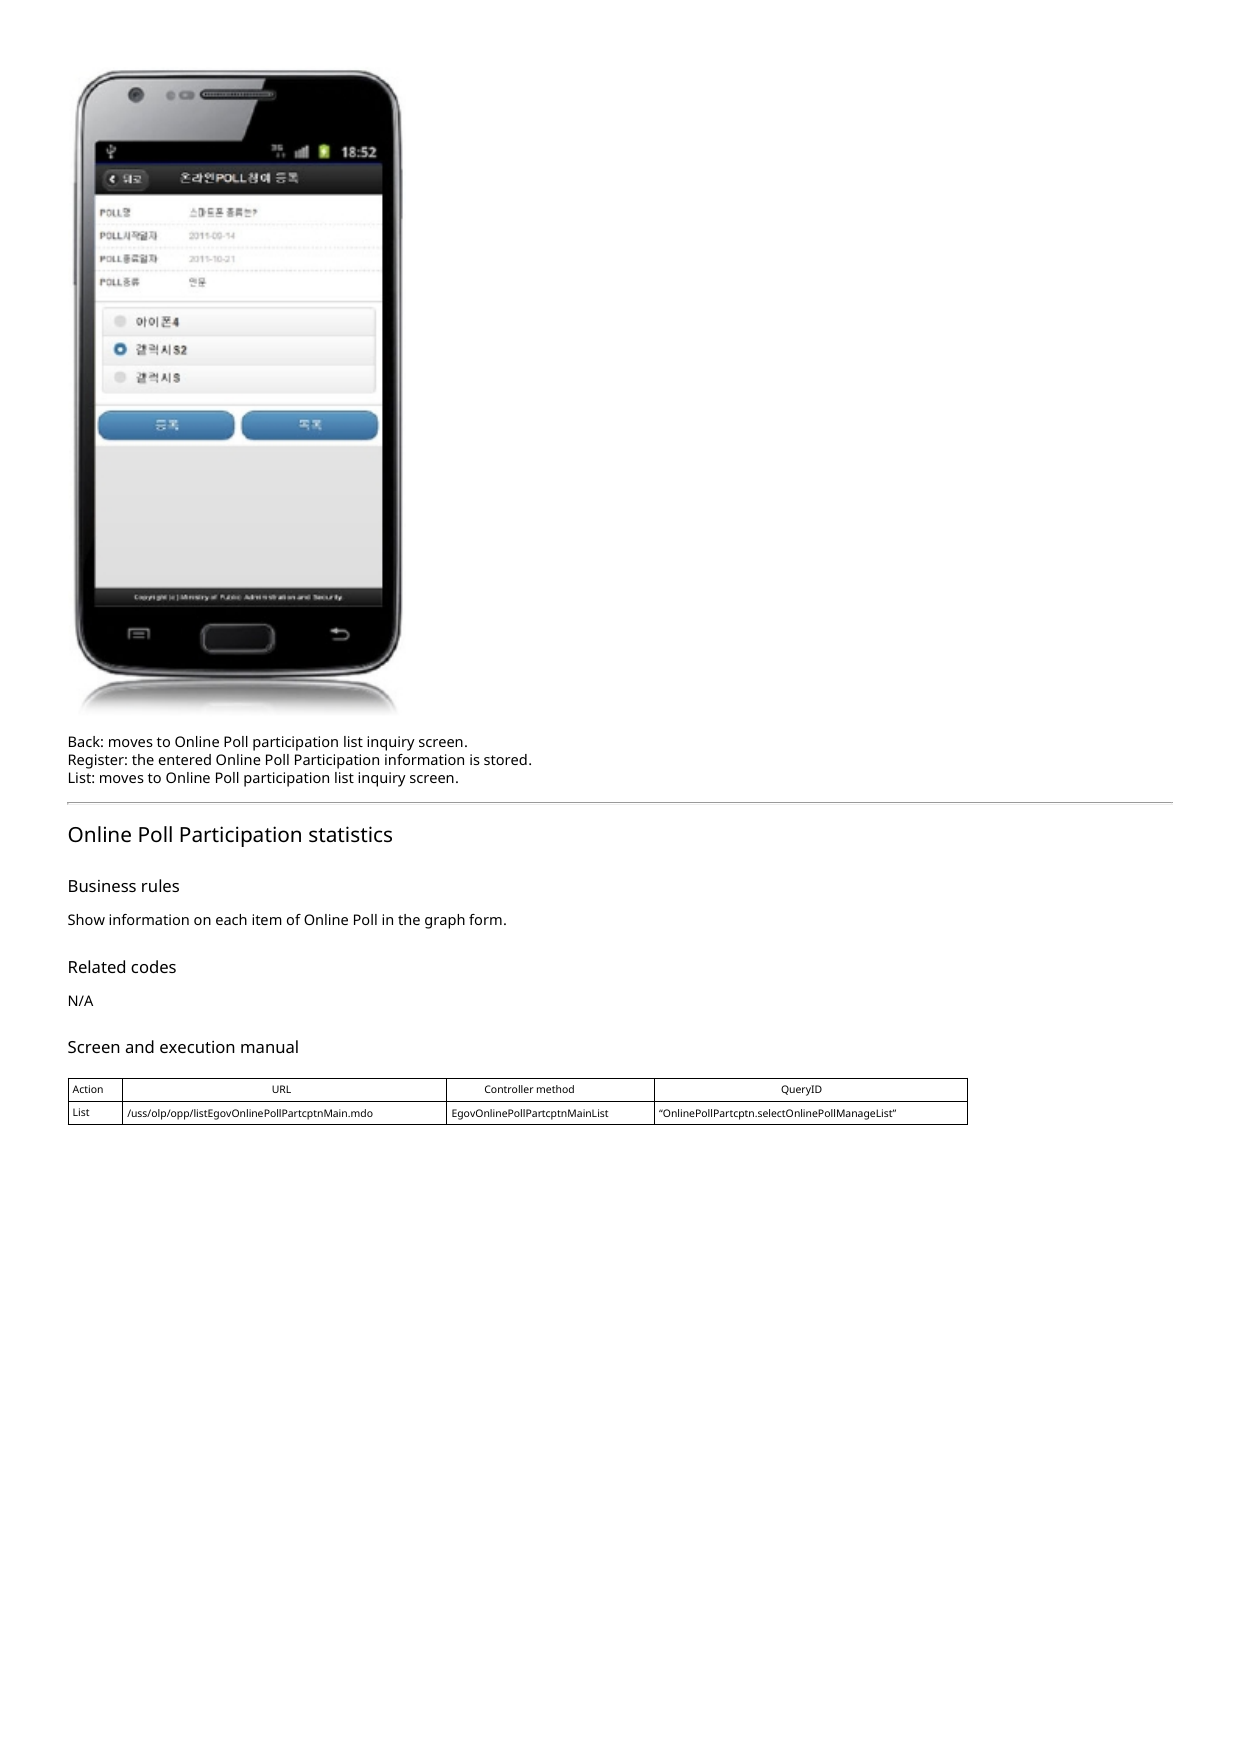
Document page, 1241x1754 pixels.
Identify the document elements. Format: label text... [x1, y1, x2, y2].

text List: moves to Online Poll participation list inquiry screen. [67, 769, 1240, 787]
picture [68, 66, 406, 717]
text N/A [67, 977, 1240, 1014]
text Online Poll Participation statistics [67, 821, 1240, 847]
text Back: moves to Online Poll participation list inquiry screen. [67, 733, 1240, 751]
text Register: the entered Online Poll Participation information is stored. [67, 751, 1240, 769]
text Show information on each item of Online Poll in the graph form. [67, 896, 1240, 933]
text Business rules [67, 878, 1240, 896]
text Screen and execution manual [67, 1039, 1240, 1057]
text Related codes [67, 959, 1240, 977]
